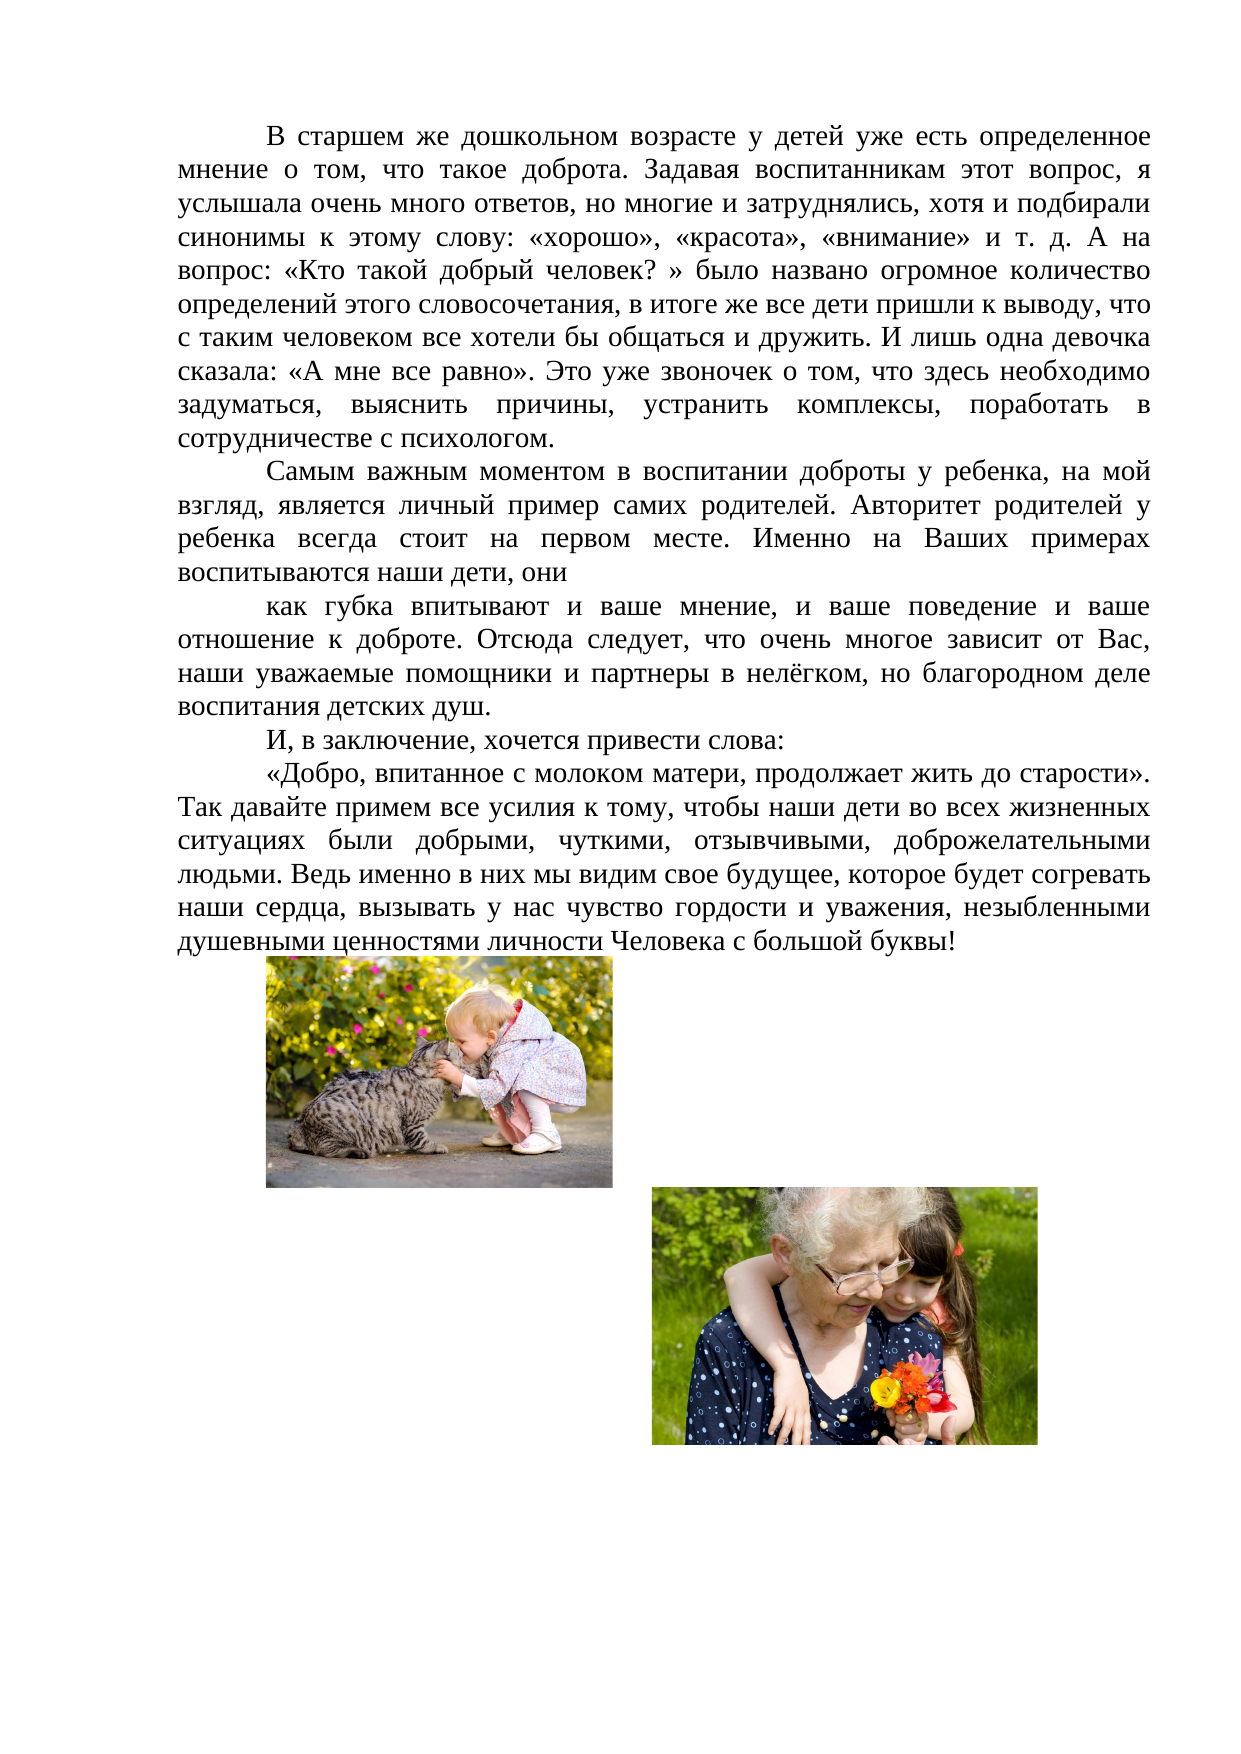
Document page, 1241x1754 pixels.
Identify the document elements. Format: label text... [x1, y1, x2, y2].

picture [265, 956, 613, 1188]
picture [651, 1187, 1038, 1445]
text как губка впитывают и ваше мнение, и ваше поведение и ваше отношение к доброте. Отсюда следует, что очень многое зависит от Вас, наши уважаемые помощники и партнеры в нелёгком, но благородном деле воспитания детских душ. [177, 588, 1152, 722]
text «Добро, впитанное с молоком матери, продолжает жить до старости». Так давайте примем все усилия к тому, чтобы наши дети во всех жизненных ситуациях были добрыми, чуткими, отзывчивыми, доброжелательными людьми. Ведь именно в них мы видим свое будущее, которое будет согревать наши сердца, вызывать у нас чувство гордости и уважения, незыбленными душевными ценностями личности Человека с большой буквы! [177, 755, 1152, 957]
text В старшем же дошкольном возрасте у детей уже есть определенное мнение о том, что такое доброта. Задавая воспитанникам этот вопрос, я услышала очень много ответов, но многие и затруднялись, хотя и подбирали синонимы к этому слову: «хорошо», «красота», «внимание» и т. д. А на вопрос: «Кто такой добрый человек? » было названо огромное количество определений этого словосочетания, в итоге же все дети пришли к выводу, что с таким человеком все хотели бы общаться и дружить. И лишь одна девочка сказала: «А мне все равно». Это уже звоночек о том, что здесь необходимо задуматься, выяснить причины, устранить комплексы, поработать в сотрудничестве с психологом. [177, 118, 1152, 453]
text И, в заключение, хочется привести слова: [177, 722, 1152, 755]
text Самым важным моментом в воспитании доброты у ребенка, на мой взгляд, является личный пример самих родителей. Авторитет родителей у ребенка всегда стоит на первом месте. Именно на Ваших примерах воспитываются наши дети, они [177, 453, 1152, 588]
